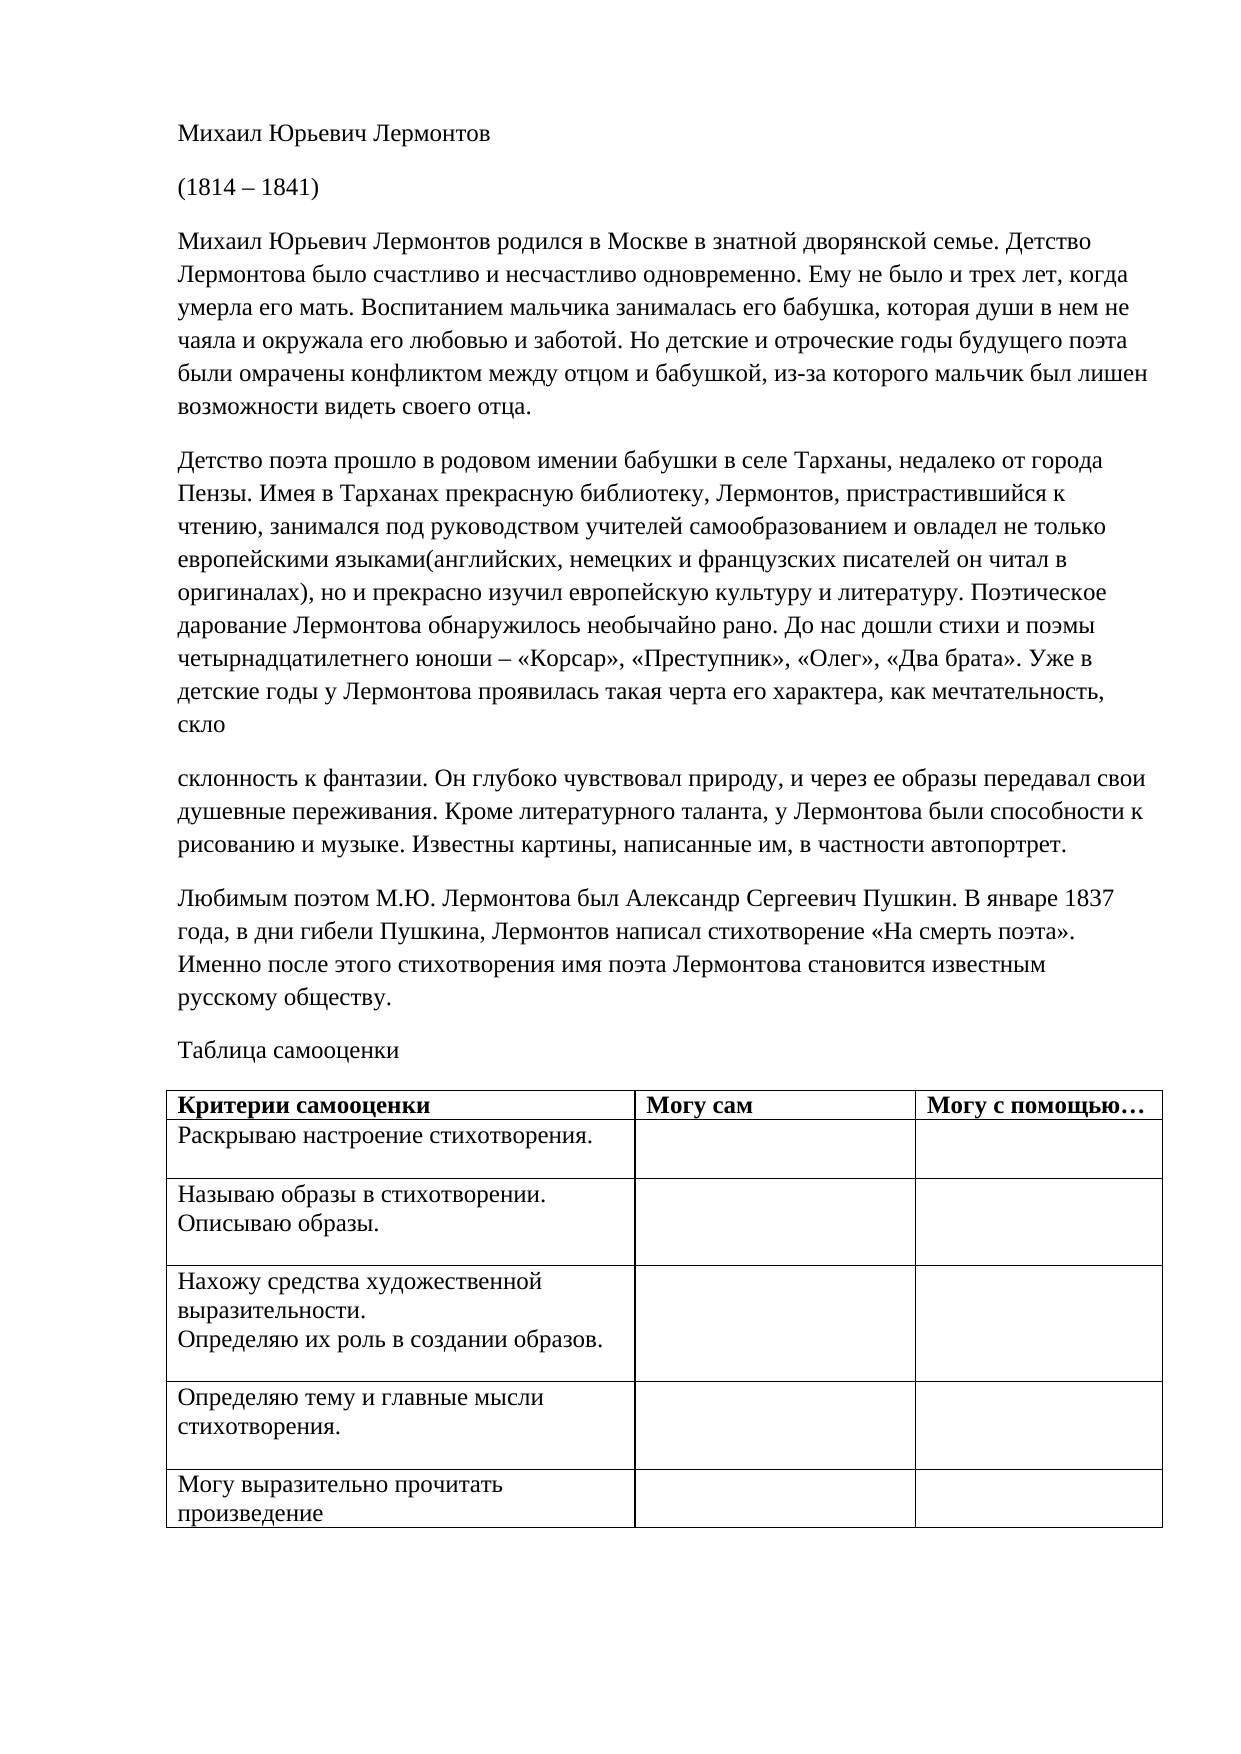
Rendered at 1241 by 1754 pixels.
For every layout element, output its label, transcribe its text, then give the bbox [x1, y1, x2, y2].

text Детство поэта прошло в родовом имении бабушки в селе Тарханы, недалеко от города Пензы. Имея в Тарханах прекрасную библиотеку, Лермонтов, пристрастившийся к чтению, занимался под руководством учителей самообразованием и овладел не только европейскими языками(английских, немецких и французских писателей он читал в оригиналах), но и прекрасно изучил европейскую культуру и литературу. Поэтическое дарование Лермонтова обнаружилось необычайно рано. До нас дошли стихи и поэмы четырнадцатилетнего юноши – «Корсар», «Преступник», «Олег», «Два брата». Уже в детские годы у Лермонтова проявилась такая черта его характера, как мечтательность, скло [177, 445, 1152, 738]
text Михаил Юрьевич Лермонтов [177, 118, 1152, 147]
table_header Могу сам [636, 1091, 915, 1119]
table_cell [636, 1266, 915, 1381]
table_cell Называю образы в стихотворении. Описываю образы. [167, 1179, 634, 1265]
text склонность к фантазии. Он глубоко чувствовал природу, и через ее образы передавал свои душевные переживания. Кроме литературного таланта, у Лермонтова были способности к рисованию и музыке. Известны картины, написанные им, в частности автопортрет. [177, 763, 1152, 858]
table_cell [916, 1179, 1162, 1265]
table_cell Могу выразительно прочитать произведение [167, 1470, 634, 1527]
table_cell [636, 1382, 915, 1468]
table_header Критерии самооценки [167, 1091, 634, 1119]
table_header Могу с помощью… [916, 1091, 1162, 1119]
table_cell [916, 1266, 1162, 1381]
text Таблица самооценки [177, 1036, 1152, 1064]
table_cell [636, 1179, 915, 1265]
table_cell [916, 1470, 1162, 1527]
text Любимым поэтом М.Ю. Лермонтова был Александр Сергеевич Пушкин. В январе 1837 года, в дни гибели Пушкина, Лермонтов написал стихотворение «На смерть поэта». Именно после этого стихотворения имя поэта Лермонтова становится известным русскому обществу. [177, 883, 1152, 1011]
text (1814 – 1841) [177, 172, 1152, 201]
table_cell [636, 1120, 915, 1178]
table_cell [636, 1470, 915, 1527]
table_cell Определяю тему и главные мысли стихотворения. [167, 1382, 634, 1468]
table_cell Нахожу средства художественной выразительности. Определяю их роль в создании образов. [167, 1266, 634, 1381]
text Михаил Юрьевич Лермонтов родился в Москве в знатной дворянской семье. Детство Лермонтова было счастливо и несчастливо одновременно. Ему не было и трех лет, когда умерла его мать. Воспитанием мальчика занималась его бабушка, которая души в нем не чаяла и окружала его любовью и заботой. Но детские и отроческие годы будущего поэта были омрачены конфликтом между отцом и бабушкой, из-за которого мальчик был лишен возможности видеть своего отца. [177, 226, 1152, 420]
table_cell Раскрываю настроение стихотворения. [167, 1120, 634, 1178]
table_cell [916, 1382, 1162, 1468]
table_cell [916, 1120, 1162, 1178]
